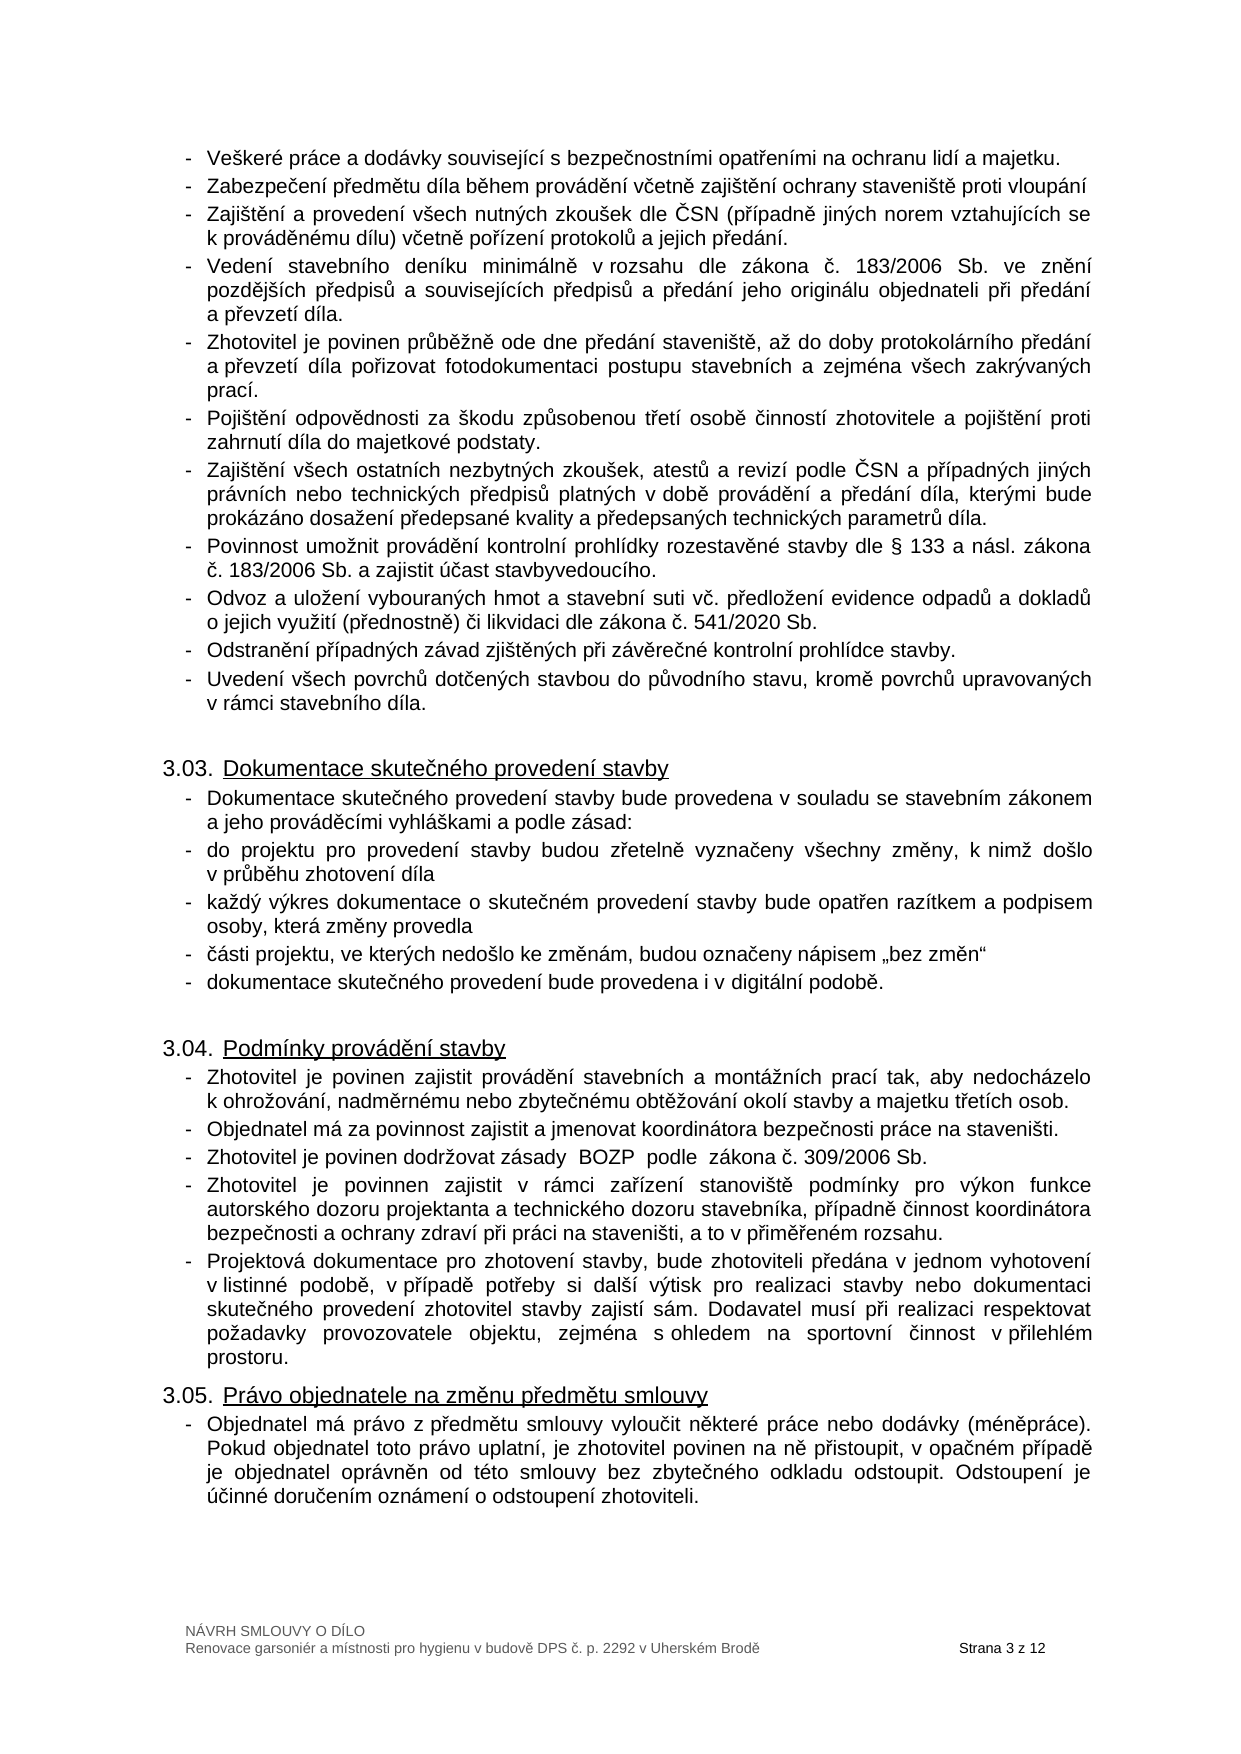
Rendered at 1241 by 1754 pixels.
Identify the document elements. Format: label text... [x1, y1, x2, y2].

text do projektu pro provedení stavby budou zřetelně vyznačeny všechny změny, k nimž došlo v průběhu zhotovení díla [185, 838, 1093, 886]
text Objednatel má právo z předmětu smlouvy vyloučit některé práce nebo dodávky (méněpráce). Pokud objednatel toto právo uplatní, je zhotovitel povinen na ně přistoupit, v opačném případě je objednatel oprávněn od této smlouvy bez zbytečného odkladu odstoupit. Odstoupení je účinné doručením oznámení o odstoupení zhotoviteli. [185, 1412, 1093, 1508]
text části projektu, ve kterých nedošlo ke změnám, budou označeny nápisem „bez změn“ [185, 942, 1093, 966]
text Zhotovitel je povinnen zajistit v rámci zařízení stanoviště podmínky pro výkon funkce autorského dozoru projektanta a technického dozoru stavebníka, případně činnost koordinátora bezpečnosti a ochrany zdraví při práci na staveništi, a to v přiměřeném rozsahu. [185, 1173, 1093, 1245]
text Veškeré práce a dodávky související s bezpečnostními opatřeními na ochranu lidí a majetku. [185, 146, 1093, 169]
text Uvedení všech povrchů dotčených stavbou do původního stavu, kromě povrchů upravovaných v rámci stavebního díla. [185, 666, 1093, 714]
text každý výkres dokumentace o skutečném provedení stavby bude opatřen razítkem a podpisem osoby, která změny provedla [185, 890, 1093, 938]
text Odstranění případných závad zjištěných při závěrečné kontrolní prohlídce stavby. [185, 638, 1093, 662]
text Zhotovitel je povinen zajistit provádění stavebních a montážních prací tak, aby nedocházelo k ohrožování, nadměrnému nebo zbytečnému obtěžování okolí stavby a majetku třetích osob. [185, 1065, 1093, 1113]
text Dokumentace skutečného provedení stavby bude provedena v souladu se stavebním zákonem a jeho prováděcími vyhláškami a podle zásad: [185, 786, 1093, 833]
text Projektová dokumentace pro zhotovení stavby, bude zhotoviteli předána v jednom vyhotovení v listinné podobě, v případě potřeby si další výtisk pro realizaci stavby nebo dokumentaci skutečného provedení zhotovitel stavby zajistí sám. Dodavatel musí při realizaci respektovat požadavky provozovatele objektu, zejména s ohledem na sportovní činnost v přilehlém prostoru. [185, 1249, 1093, 1369]
text dokumentace skutečného provedení bude provedena i v digitální podobě. [185, 970, 1093, 994]
text Vedení stavebního deníku minimálně v rozsahu dle zákona č. 183/2006 Sb. ve znění pozdějších předpisů a souvisejících předpisů a předání jeho originálu objednateli při předání a převzetí díla. [185, 254, 1093, 326]
subtitle Dokumentace skutečného provedení stavby [162, 755, 1093, 781]
subtitle Právo objednatele na změnu předmětu smlouvy [162, 1382, 1093, 1408]
subtitle Podmínky provádění stavby [162, 1034, 1093, 1061]
text Povinnost umožnit provádění kontrolní prohlídky rozestavěné stavby dle § 133 a násl. zákona č. 183/2006 Sb. a zajistit účast stavbyvedoucího. [185, 534, 1093, 582]
text Zhotovitel je povinen průběžně ode dne předání staveniště, až do doby protokolárního předání a převzetí díla pořizovat fotodokumentaci postupu stavebních a zejména všech zakrývaných prací. [185, 330, 1093, 402]
text Zabezpečení předmětu díla během provádění včetně zajištění ochrany staveniště proti vloupání [185, 174, 1093, 198]
text Zajištění všech ostatních nezbytných zkoušek, atestů a revizí podle ČSN a případných jiných právních nebo technických předpisů platných v době provádění a předání díla, kterými bude prokázáno dosažení předepsané kvality a předepsaných technických parametrů díla. [185, 458, 1093, 530]
text Objednatel má za povinnost zajistit a jmenovat koordinátora bezpečnosti práce na staveništi. [185, 1117, 1093, 1141]
text Odvoz a uložení vybouraných hmot a stavební suti vč. předložení evidence odpadů a dokladů o jejich využití (přednostně) či likvidaci dle zákona č. 541/2020 Sb. [185, 586, 1093, 634]
text Zajištění a provedení všech nutných zkoušek dle ČSN (případně jiných norem vztahujících se k prováděnému dílu) včetně pořízení protokolů a jejich předání. [185, 202, 1093, 250]
text Pojištění odpovědnosti za škodu způsobenou třetí osobě činností zhotovitele a pojištění proti zahrnutí díla do majetkové podstaty. [185, 406, 1093, 454]
text Zhotovitel je povinen dodržovat zásady BOZP podle zákona č. 309/2006 Sb. [185, 1145, 1093, 1169]
